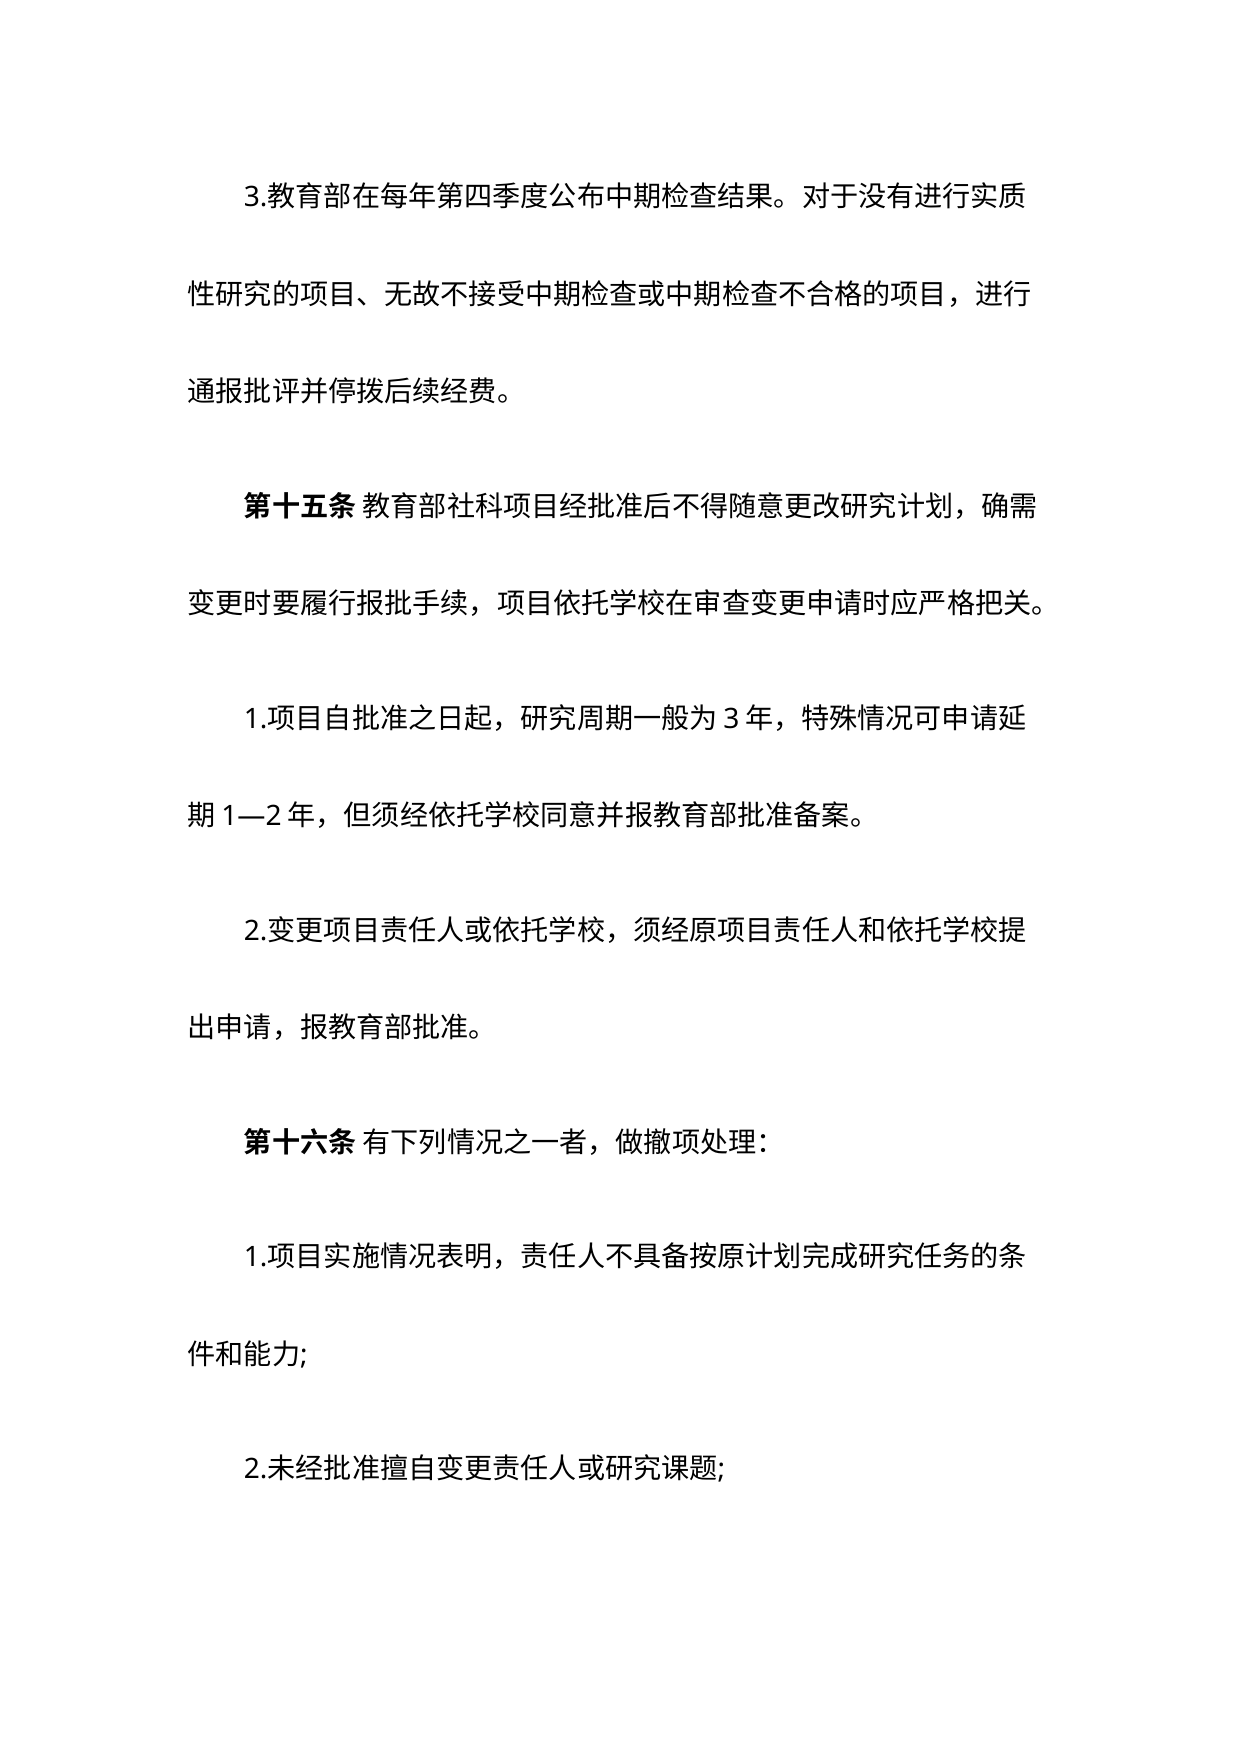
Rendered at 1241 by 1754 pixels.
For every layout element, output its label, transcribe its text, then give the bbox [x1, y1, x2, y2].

text 第十六条 有下列情况之一者，做撤项处理： [187, 1107, 1053, 1172]
text 2.变更项目责任人或依托学校，须经原项目责任人和依托学校提出申请，报教育部批准。 [187, 896, 1053, 1058]
text 3.教育部在每年第四季度公布中期检查结果。对于没有进行实质性研究的项目、无故不接受中期检查或中期检查不合格的项目，进行通报批评并停拨后续经费。 [187, 162, 1053, 422]
text 1.项目自批准之日起，研究周期一般为3年，特殊情况可申请延期1―2年，但须经依托学校同意并报教育部批准备案。 [187, 683, 1053, 846]
text 1.项目实施情况表明，责任人不具备按原计划完成研究任务的条件和能力; [187, 1222, 1053, 1384]
text 2.未经批准擅自变更责任人或研究课题; [187, 1434, 1053, 1499]
text 第十五条 教育部社科项目经批准后不得随意更改研究计划，确需变更时要履行报批手续，项目依托学校在审查变更申请时应严格把关。 [187, 471, 1053, 634]
